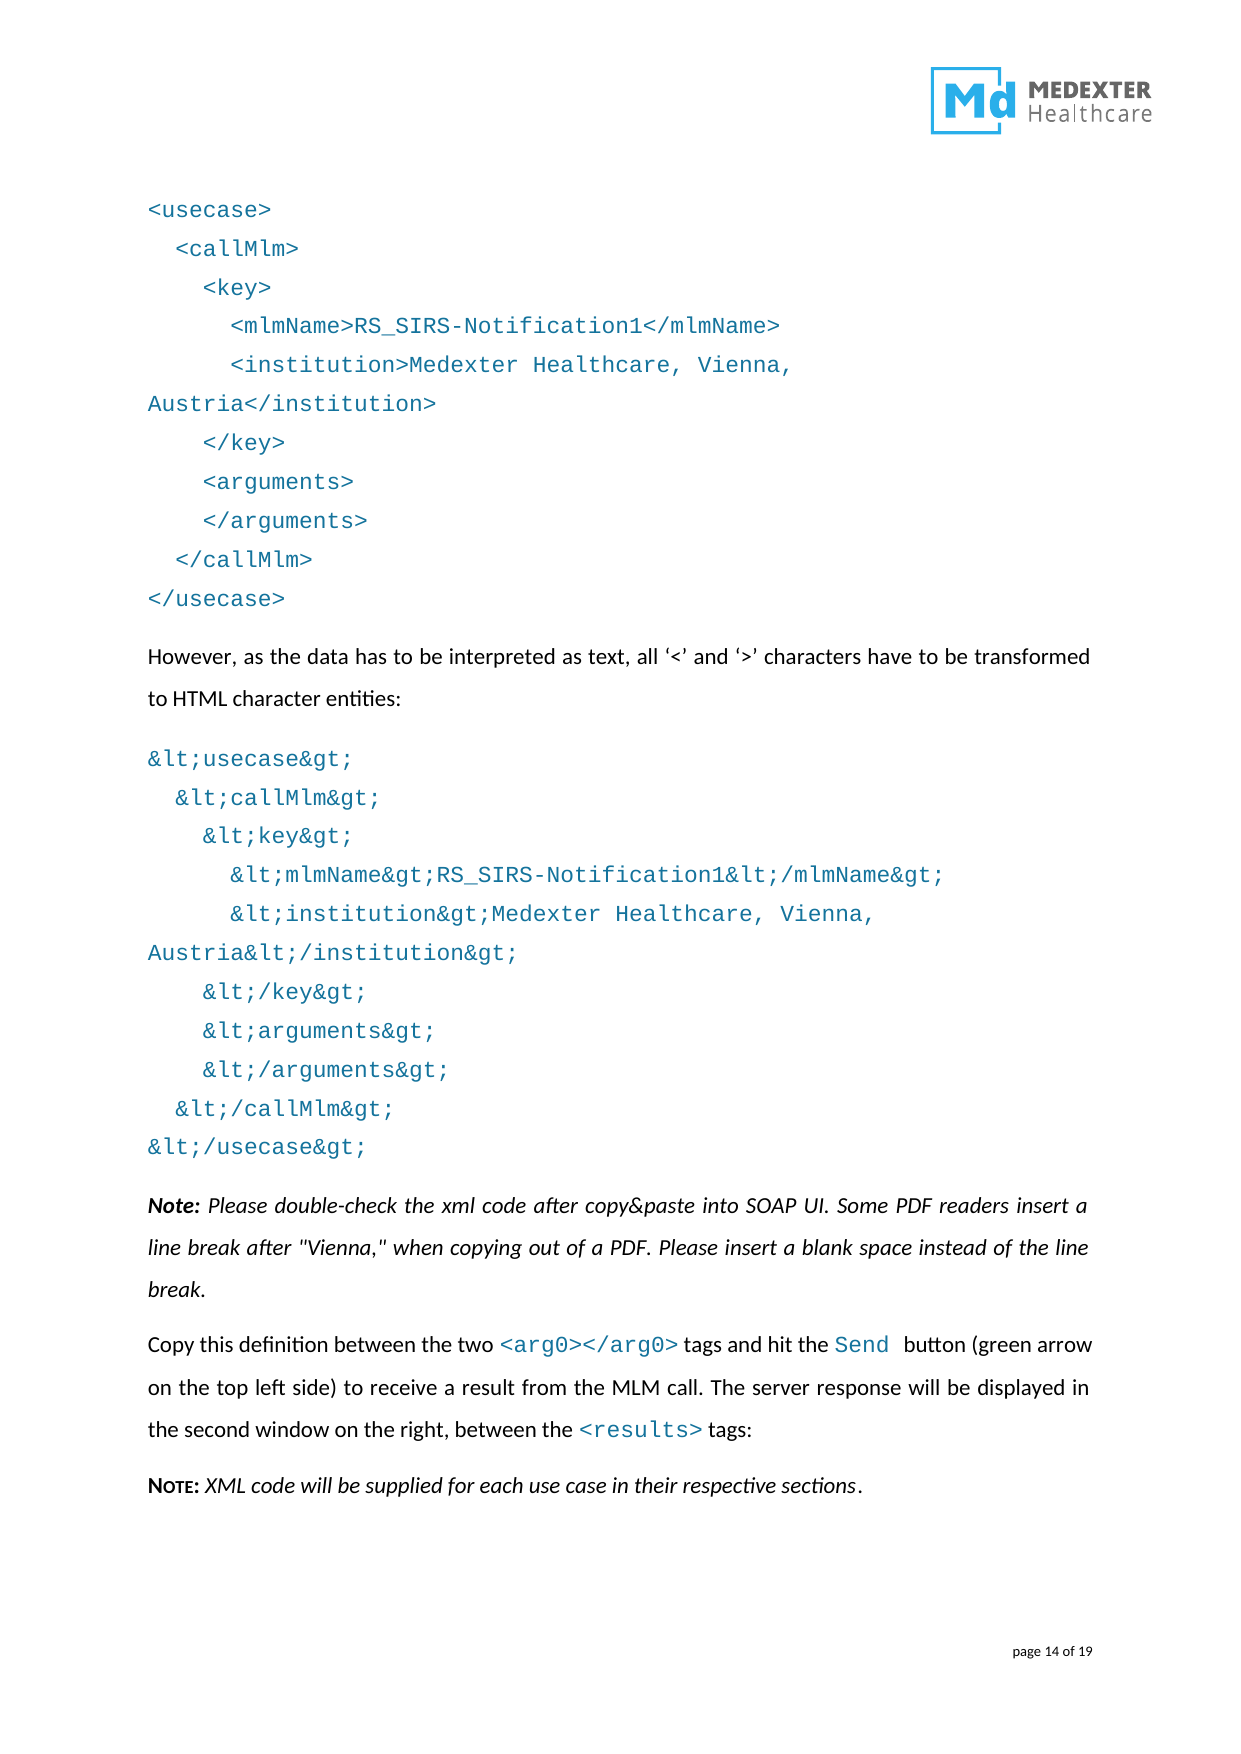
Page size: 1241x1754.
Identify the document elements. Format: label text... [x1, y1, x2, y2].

text Note: XML code will be supplied for each use case in their respective sections. [148, 1471, 1092, 1499]
text Note: Please double-check the xml code after copy&paste into SOAP UI. Some PDF readers insert a line break after "Vienna," when copying out of a PDF. Please insert a blank space instead of the line break. [148, 1191, 1092, 1303]
text Copy this definition between the two <arg0></arg0> tags and hit the Send button (green arrow on the top left side) to receive a result from the MLM call. The server response will be displayed in the second window on the right, between the <results> tags: [148, 1330, 1092, 1444]
text However, as the data has to be interpreted as text, all ‘<’ and ‘>’ characters have to be transformed to HTML character entities: [148, 642, 1092, 712]
text &lt;usecase&gt; &lt;callMlm&gt; &lt;key&gt; &lt;mlmName&gt;RS_SIRS-Notification1&lt;/mlmName&gt; &lt;institution&gt;Medexter Healthcare, Vienna, Austria&lt;/institution&gt; &lt;/key&gt; &lt;arguments&gt; &lt;/arguments&gt; &lt;/callMlm&gt; &lt;/usecase&gt; [148, 747, 1092, 1162]
text <usecase> <callMlm> <key> <mlmName>RS_SIRS-Notification1</mlmName> <institution>Medexter Healthcare, Vienna, Austria</institution> </key> <arguments> </arguments> </callMlm> </usecase> [148, 198, 1092, 613]
